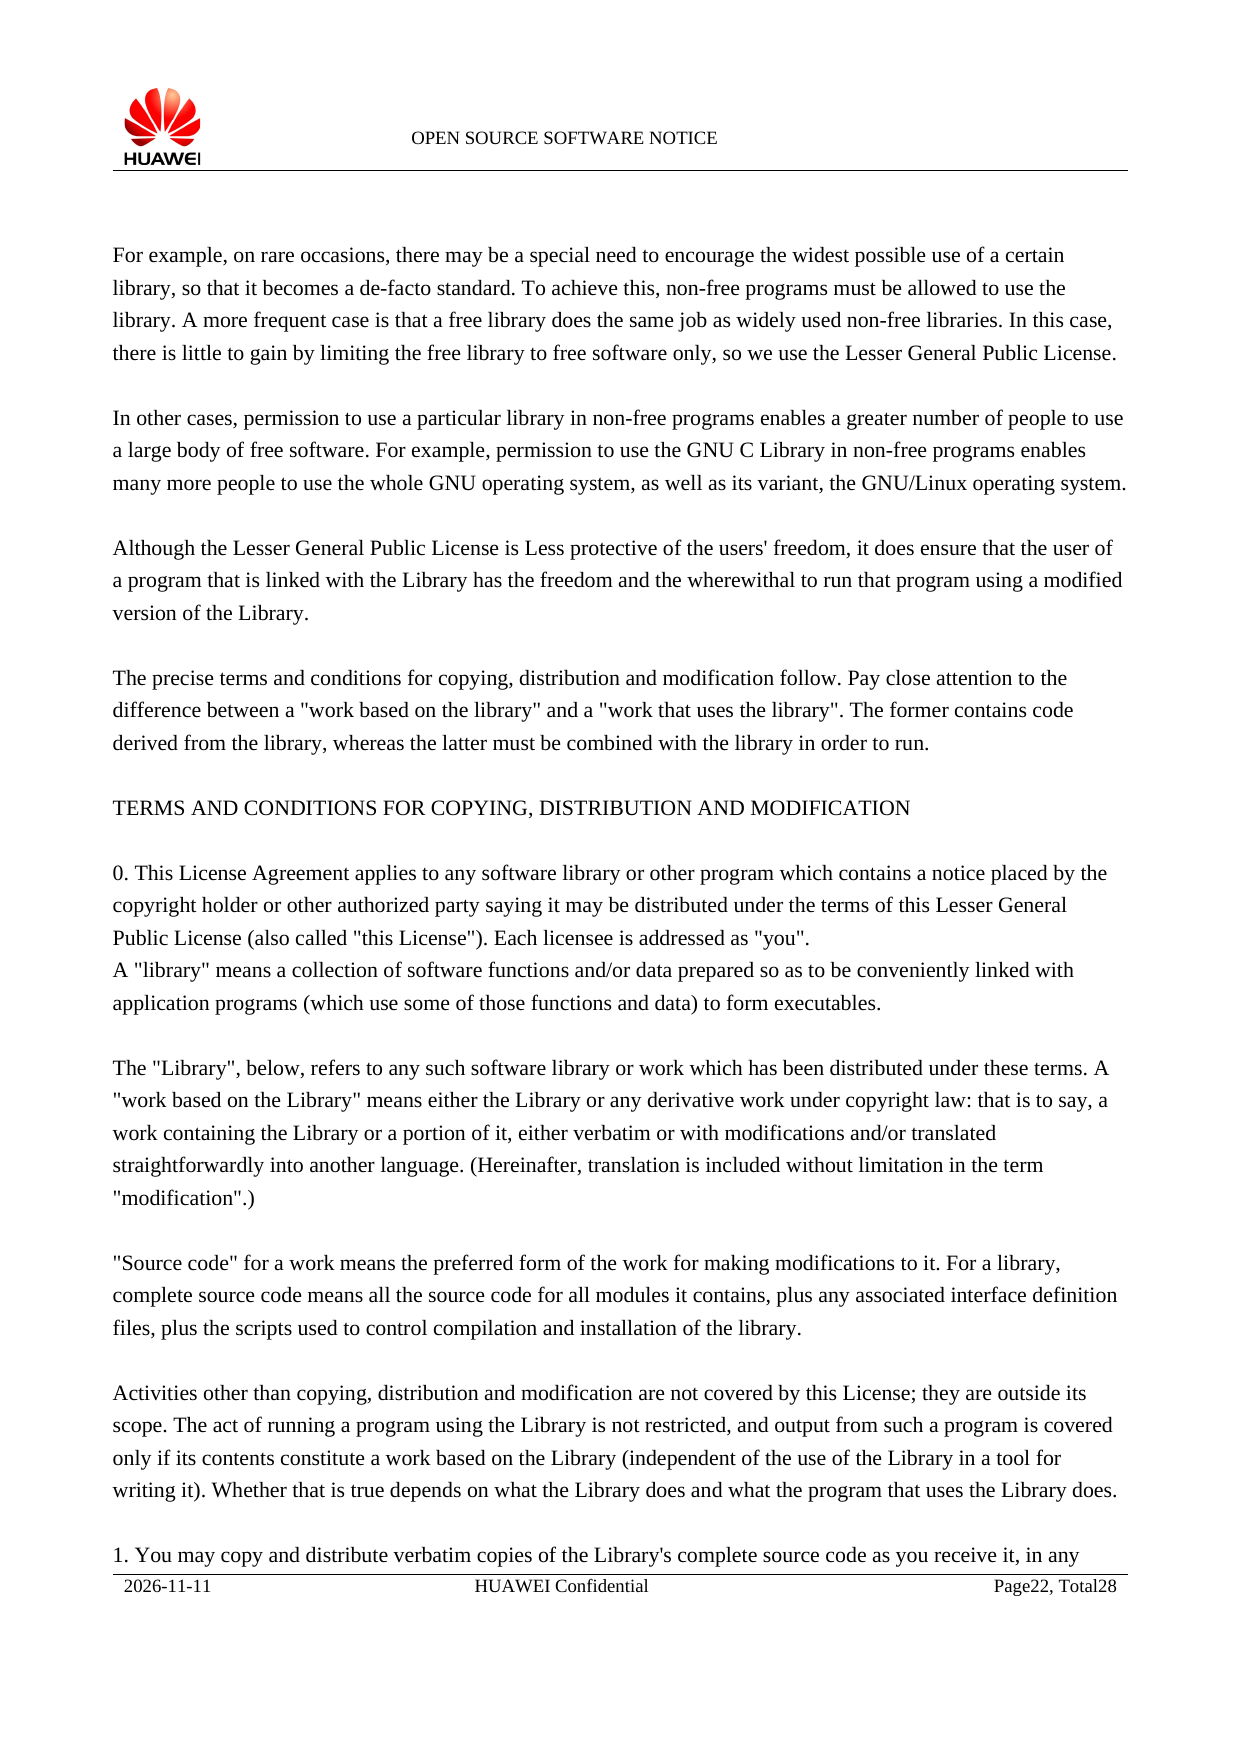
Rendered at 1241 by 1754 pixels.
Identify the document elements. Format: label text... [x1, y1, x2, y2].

text TERMS AND CONDITIONS FOR COPYING, DISTRIBUTION AND MODIFICATION [112, 791, 1128, 824]
text The "Library", below, refers to any such software library or work which has been distributed under these terms. A "work based on the Library" means either the Library or any derivative work under copyright law: that is to say, a work containing the Library or a portion of it, either verbatim or with modifications and/or translated straightforwardly into another language. (Hereinafter, translation is included without limitation in the term "modification".) [112, 1051, 1128, 1214]
text "Source code" for a work means the preferred form of the work for making modifications to it. For a library, complete source code means all the source code for all modules it contains, plus any associated interface definition files, plus the scripts used to control compilation and installation of the library. [112, 1246, 1128, 1344]
text In other cases, permission to use a particular library in non-free programs enables a greater number of people to use a large body of free software. For example, permission to use the GNU C Library in non-free programs enables many more people to use the whole GNU operating system, as well as its variant, the GNU/Linux operating system. [112, 401, 1128, 499]
text The precise terms and conditions for copying, distribution and modification follow. Pay close attention to the difference between a "work based on the library" and a "work that uses the library". The former contains code derived from the library, whereas the latter must be combined with the library in order to run. [112, 661, 1128, 759]
picture [124, 88, 201, 165]
text 0. This License Agreement applies to any software library or other program which contains a notice placed by the copyright holder or other authorized party saying it may be distributed under the terms of this Lesser General Public License (also called "this License"). Each licensee is addressed as "you". [112, 856, 1128, 954]
text For example, on rare occasions, there may be a special need to encourage the widest possible use of a certain library, so that it becomes a de-facto standard. To achieve this, non-free programs must be allowed to use the library. A more frequent case is that a free library does the same job as widely used non-free libraries. In this case, there is little to gain by limiting the free library to free software only, so we use the Lesser General Public License. [112, 239, 1128, 369]
text Activities other than copying, distribution and modification are not covered by this License; they are outside its scope. The act of running a program using the Library is not restricted, and output from such a program is covered only if its contents constitute a work based on the Library (independent of the use of the Library in a tool for writing it). Whether that is true depends on what the Library does and what the program that uses the Library does. [112, 1376, 1128, 1506]
text A "library" means a collection of software functions and/or data prepared so as to be conveniently linked with application programs (which use some of those functions and data) to form executables. [112, 954, 1128, 1019]
text Although the Lesser General Public License is Less protective of the users' freedom, it does ensure that the user of a program that is linked with the Library has the freedom and the wherewithal to run that program using a modified version of the Library. [112, 531, 1128, 629]
